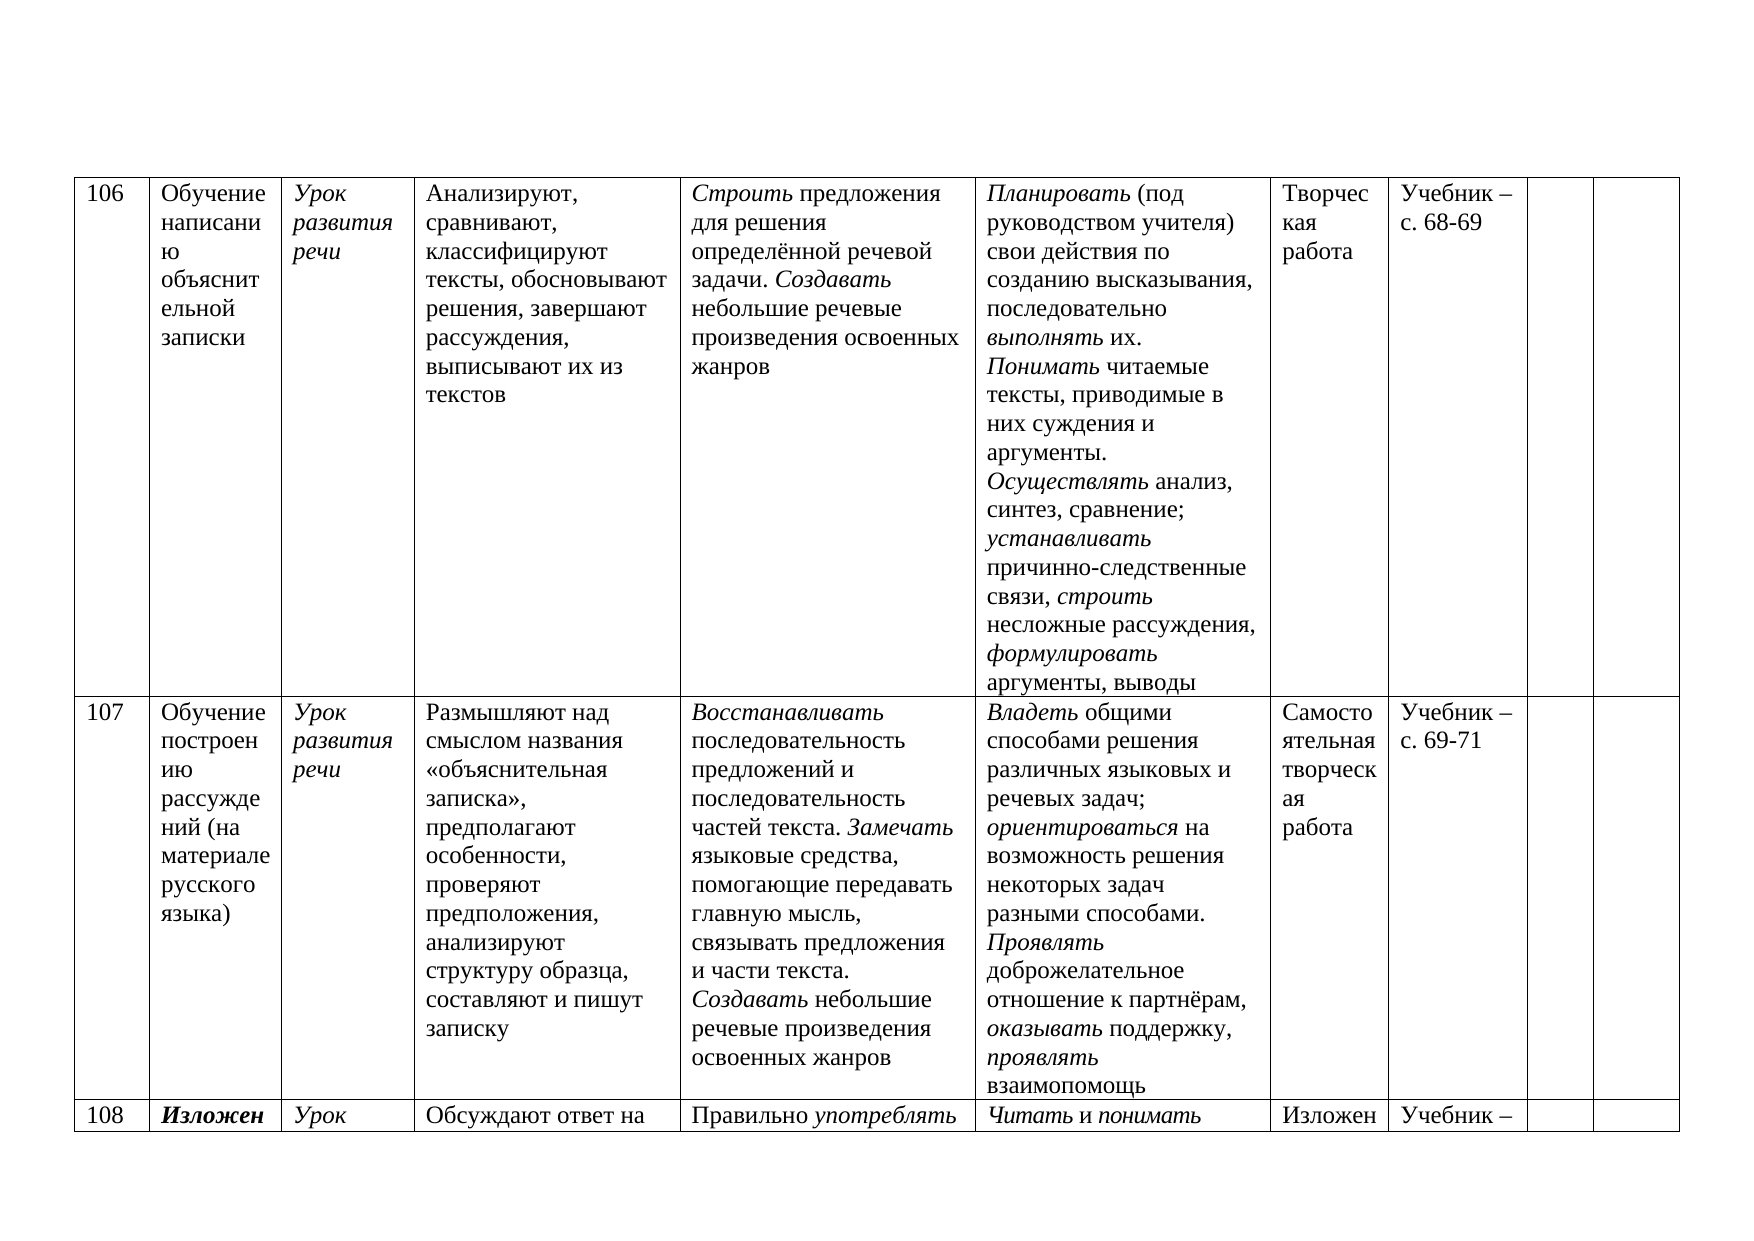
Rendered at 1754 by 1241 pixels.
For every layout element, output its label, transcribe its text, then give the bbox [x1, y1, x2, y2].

table_cell Восстанавливать последовательность предложений и последовательность частей текста. Замечать языковые средства, помогающие передавать главную мысль, связывать предложения и части текста. Создавать небольшие речевые произведения освоенных жанров [681, 697, 975, 1099]
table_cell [681, 1100, 975, 1131]
table_cell [1594, 178, 1679, 696]
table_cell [282, 1100, 414, 1131]
table_cell 108 [75, 1100, 149, 1131]
table_cell Творческая работа [1271, 178, 1388, 696]
table_cell [1528, 697, 1593, 1099]
table_cell Изложение [1271, 1100, 1388, 1131]
table_cell Обучение построению рассуждений (на материале русского языка) [150, 697, 281, 1099]
table_cell Размышляют над смыслом названия «объяснительная записка», предполагают особенности, проверяют предположения, анализируют структуру образца, составляют и пишут записку [415, 697, 680, 1099]
table_cell [1528, 178, 1593, 696]
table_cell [976, 1100, 1270, 1131]
table_cell [1594, 1100, 1679, 1131]
table_cell Анализируют, сравнивают, классифицируют тексты, обосновывают решения, завершают рассуждения, выписывают их из текстов [415, 178, 680, 696]
table_cell Самостоятельная творческая работа [1271, 697, 1388, 1099]
table_cell Владеть общими способами решения различных языковых и речевых задач; ориентироваться на возможность решения некоторых задач разными способами. Проявлять доброжелательное отношение к партнёрам, оказывать поддержку, проявлять взаимопомощь [976, 697, 1270, 1099]
table_cell Учебник – с. 71 [1389, 1100, 1527, 1131]
table_cell [1528, 1100, 1593, 1131]
table_cell Учебник – с. 69-71 [1389, 697, 1527, 1099]
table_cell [150, 1100, 281, 1131]
table_cell Строить предложения для решения определённой речевой задачи. Создавать небольшие речевые произведения освоенных жанров [681, 178, 975, 696]
table_cell 107 [75, 697, 149, 1099]
table_cell Урок развития речи [282, 178, 414, 696]
table_cell [1594, 697, 1679, 1099]
table_cell Обучение написанию объяснительной записки [150, 178, 281, 696]
table_cell Урок развития речи [282, 697, 414, 1099]
table_cell 106 [75, 178, 149, 696]
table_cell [415, 1100, 680, 1131]
table_cell Планировать (под руководством учителя) свои действия по созданию высказывания, последовательно выполнять их. Понимать читаемые тексты, приводимые в них суждения и аргументы. Осуществлять анализ, синтез, сравнение; устанавливать причинно-следственные связи, строить несложные рассуждения, формулировать аргументы, выводы [976, 178, 1270, 696]
table_cell Учебник – с. 68-69 [1389, 178, 1527, 696]
